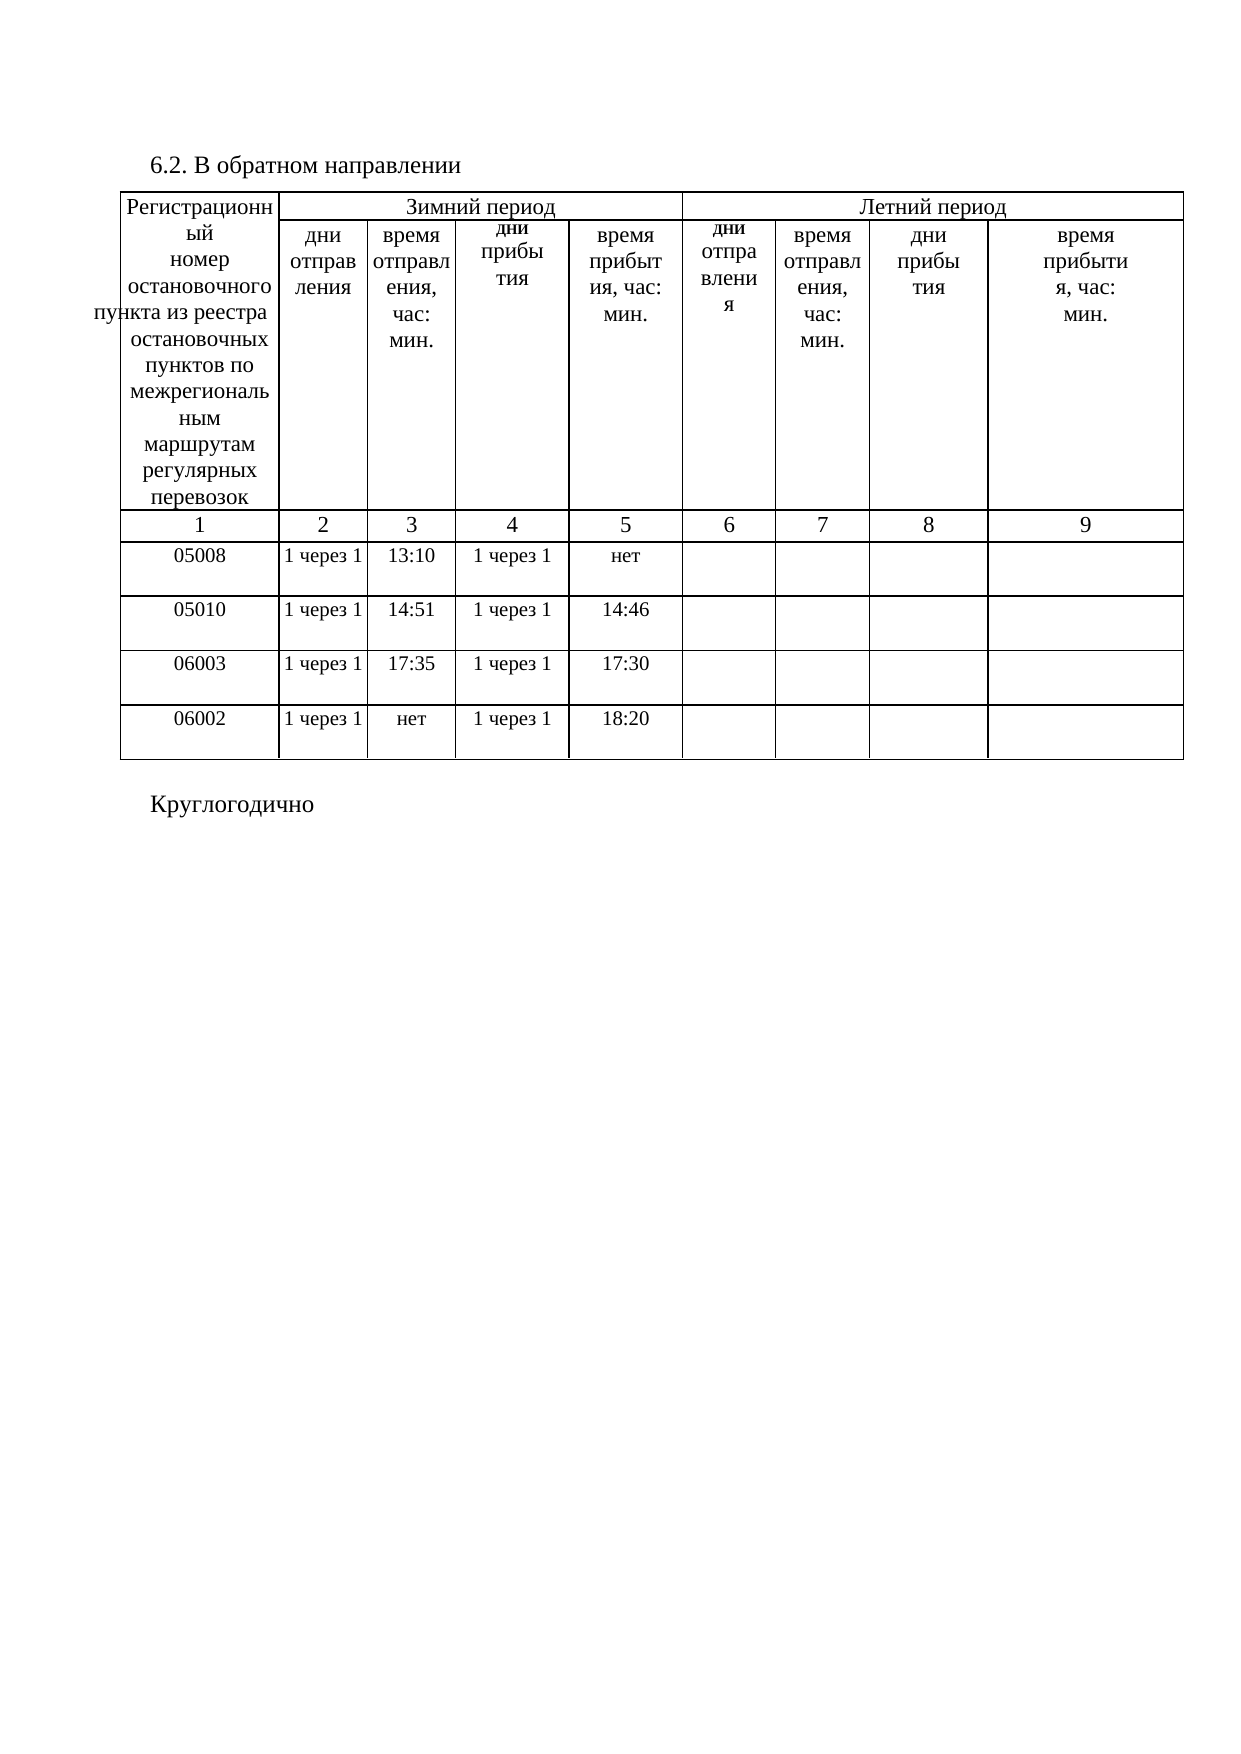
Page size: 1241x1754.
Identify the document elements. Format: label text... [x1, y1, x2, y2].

table_cell время прибыт ия, час: мин. [570, 221, 682, 509]
table_cell 1 через 1 [456, 597, 568, 650]
table_cell 9 [989, 511, 1183, 541]
table_cell ДНИ прибы тия [456, 221, 568, 509]
table_cell 1 через 1 [280, 706, 367, 758]
table_cell 17:35 [368, 651, 455, 704]
table_cell 1 через 1 [456, 651, 568, 704]
table_cell 1 через 1 [456, 543, 568, 595]
table_header Летний период [683, 193, 1183, 219]
table_cell 13:10 [368, 543, 455, 595]
table_cell 7 [776, 511, 869, 541]
table_cell [776, 597, 869, 650]
table_cell [683, 706, 775, 758]
table_cell [683, 597, 775, 650]
table_cell [683, 651, 775, 704]
table_header Регистрационный номер остановочного пункта из реестра остановочных пунктов по межрегиональным маршрутам регулярных перевозок [121, 193, 278, 509]
table_cell 1 через 1 [456, 706, 568, 758]
table_cell 1 [121, 511, 278, 541]
table_cell 8 [870, 511, 987, 541]
table_cell [776, 543, 869, 595]
text Круглогодично [150, 789, 1090, 817]
table_cell дни прибы тия [870, 221, 987, 509]
table_cell 3 [368, 511, 455, 541]
table_cell 18:20 [570, 706, 682, 758]
table_cell [989, 597, 1183, 650]
table_cell 4 [456, 511, 568, 541]
table_cell 1 через 1 [280, 651, 367, 704]
table_cell 5 [570, 511, 682, 541]
table_cell дни отправ ления [280, 221, 367, 509]
table_cell 17:30 [570, 651, 682, 704]
table_cell [870, 651, 987, 704]
table_cell нет [368, 706, 455, 758]
table_cell [989, 706, 1183, 758]
table_cell время отправл ения, час: мин. [776, 221, 869, 509]
table_cell 1 через 1 [280, 597, 367, 650]
table_cell 2 [280, 511, 367, 541]
table_cell [870, 597, 987, 650]
table_cell [989, 651, 1183, 704]
table_cell 06002 [121, 706, 278, 758]
table_cell [683, 543, 775, 595]
table_cell 06003 [121, 651, 278, 704]
table_cell 6 [683, 511, 775, 541]
table_cell [989, 543, 1183, 595]
table_cell нет [570, 543, 682, 595]
table_cell время отправл ения, час: мин. [368, 221, 455, 509]
text 6.2. В обратном направлении [150, 150, 1090, 179]
table_cell 1 через 1 [280, 543, 367, 595]
table_cell [870, 706, 987, 758]
table_cell 05010 [121, 597, 278, 650]
table_cell время прибыти я, час: мин. [989, 221, 1183, 509]
table_cell 14:51 [368, 597, 455, 650]
table_cell 05008 [121, 543, 278, 595]
table_cell ДНИ отпра влени я [683, 221, 775, 509]
table_cell 14:46 [570, 597, 682, 650]
table_header Зимний период [280, 193, 682, 219]
table_cell [776, 651, 869, 704]
table_cell [776, 706, 869, 758]
table_cell [870, 543, 987, 595]
